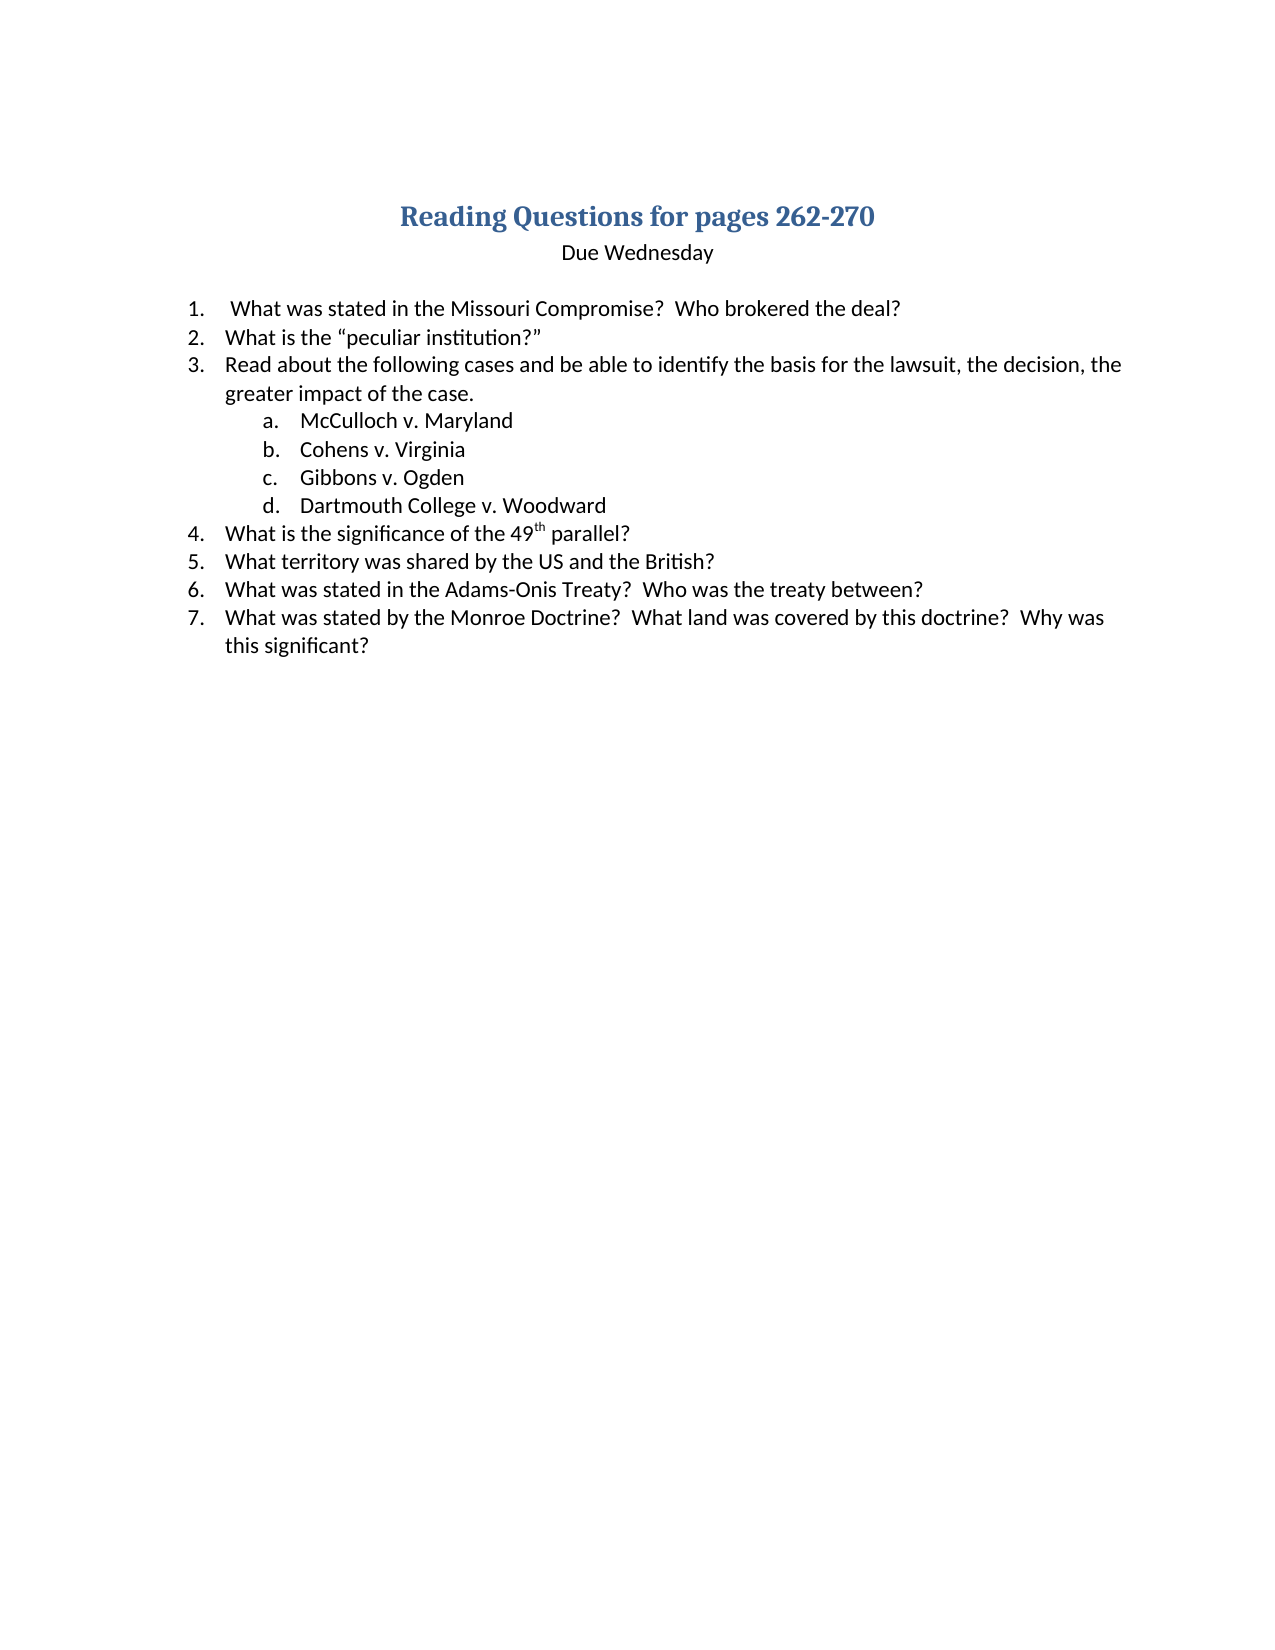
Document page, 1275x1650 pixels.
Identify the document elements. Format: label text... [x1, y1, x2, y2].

text Due Wednesday [150, 238, 1125, 267]
list What was stated by the Monroe Doctrine? What land was covered by this doctrine? Why was this significant? [187, 603, 1125, 659]
list What is the significance of the 49th parallel? [187, 519, 1125, 547]
list Gibbons v. Ogden [262, 463, 1125, 491]
list What territory was shared by the US and the British? [187, 547, 1125, 575]
list McCulloch v. Maryland [262, 407, 1125, 435]
list What was stated in the Adams-Onis Treaty? Who was the treaty between? [187, 575, 1125, 603]
list Read about the following cases and be able to identify the basis for the lawsuit, the decision, the greater impact of the case. [187, 351, 1125, 407]
subtitle Reading Questions for pages 262-270 [150, 200, 1125, 233]
list Cohens v. Virginia [262, 435, 1125, 463]
list Dartmouth College v. Woodward [262, 491, 1125, 519]
list What was stated in the Missouri Compromise? Who brokered the deal? [187, 294, 1125, 323]
list What is the “peculiar institution?” [187, 323, 1125, 351]
